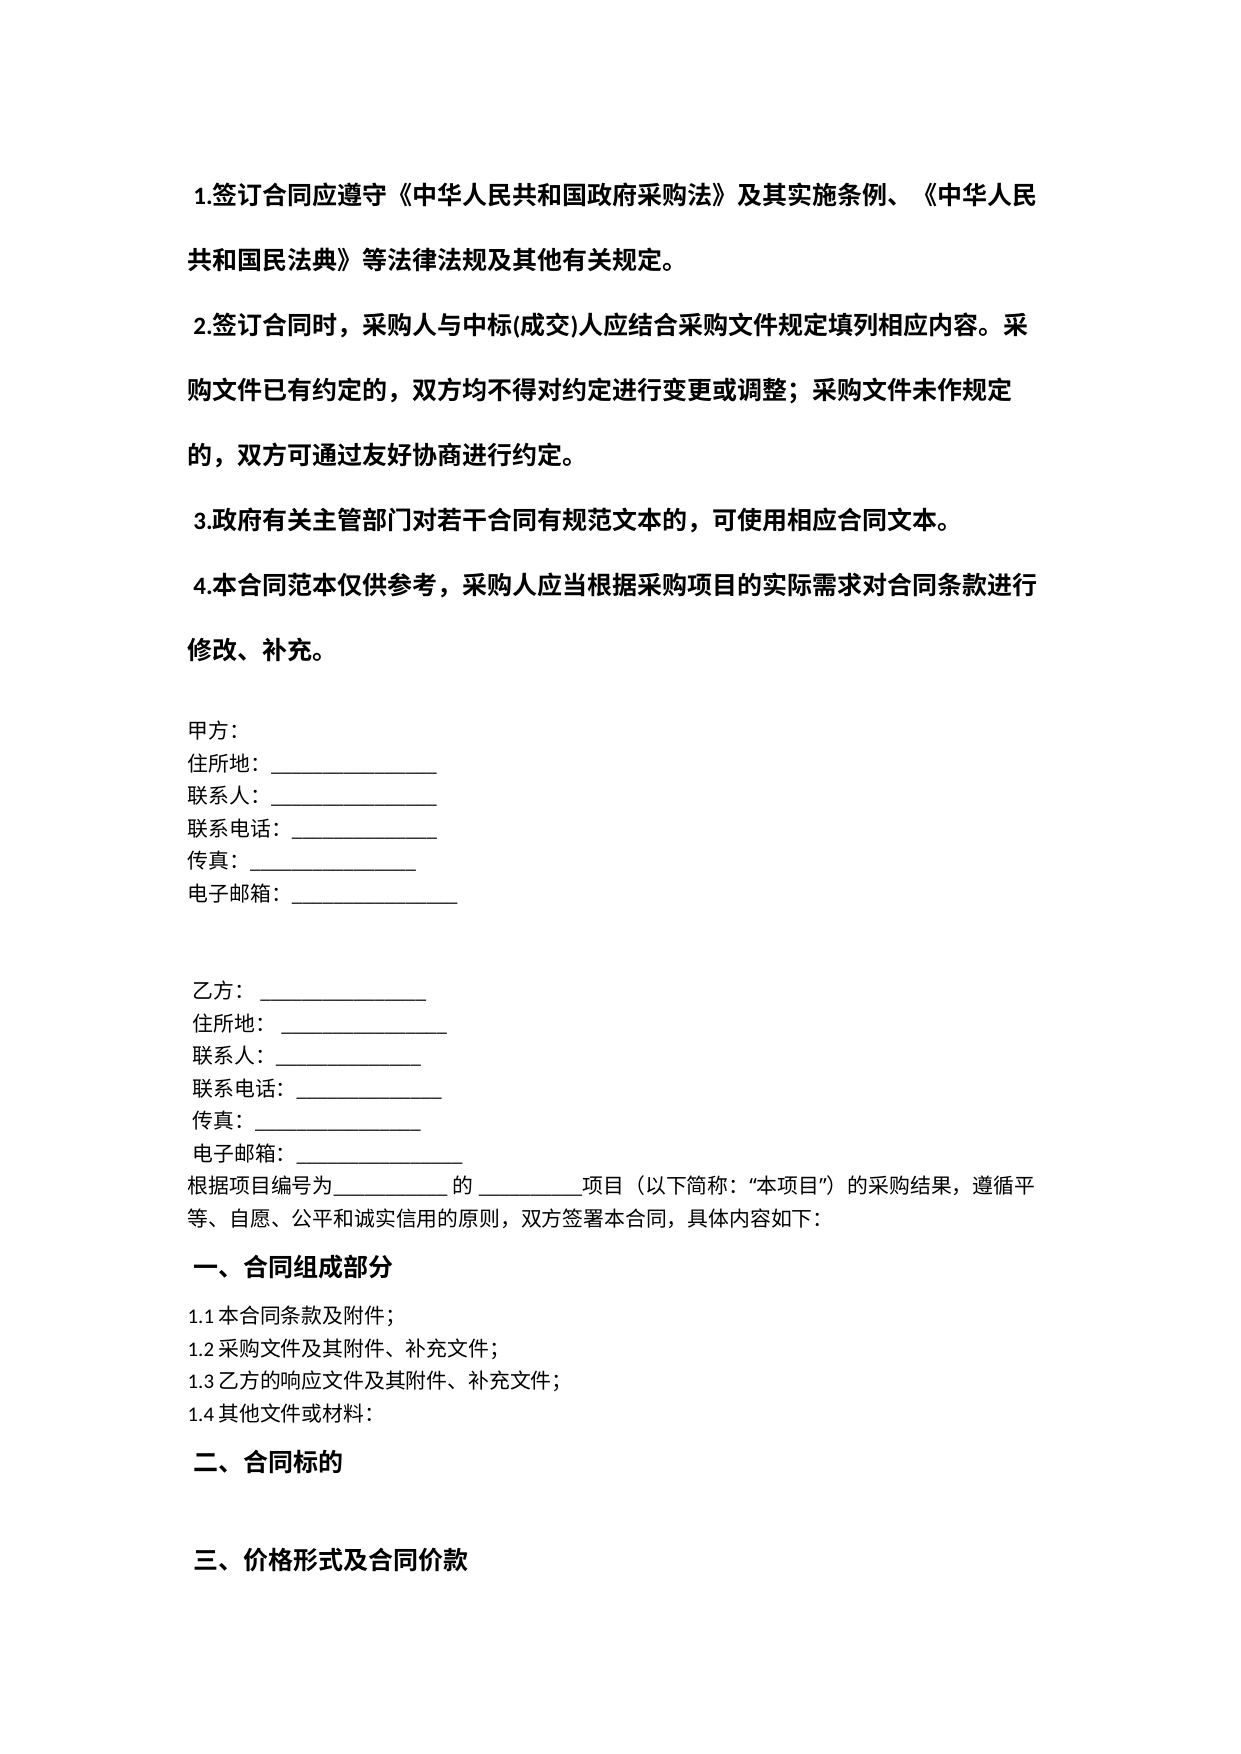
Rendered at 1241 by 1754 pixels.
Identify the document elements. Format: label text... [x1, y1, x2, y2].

text 1.1本合同条款及附件； [187, 1299, 1053, 1332]
text 4.本合同范本仅供参考，采购人应当根据采购项目的实际需求对合同条款进行修改、补充。 [187, 552, 1053, 682]
text 2.签订合同时，采购人与中标(成交)人应结合采购文件规定填列相应内容。采购文件已有约定的，双方均不得对约定进行变更或调整；采购文件未作规定的，双方可通过友好协商进行约定。 [187, 292, 1053, 487]
text 甲方： [187, 714, 1053, 747]
text 电子邮箱：________________ [187, 877, 1053, 942]
text 联系电话：______________ [187, 1072, 1053, 1104]
text 联系人：________________ [187, 779, 1053, 812]
text 一、合同组成部分 [187, 1234, 1053, 1299]
text 1.2采购文件及其附件、补充文件； [187, 1332, 1053, 1364]
text 乙方： ________________ [187, 974, 1053, 1007]
text 1.签订合同应遵守《中华人民共和国政府采购法》及其实施条例、《中华人民共和国民法典》等法律法规及其他有关规定。 [187, 162, 1053, 292]
text 住所地：________________ [187, 747, 1053, 779]
text 二、合同标的 [187, 1429, 1053, 1527]
text 住所地： ________________ [187, 1007, 1053, 1039]
text 电子邮箱：________________ [187, 1137, 1053, 1169]
text 传真：________________ [187, 844, 1053, 877]
text 三、价格形式及合同价款 [187, 1527, 1053, 1592]
text 传真：________________ [187, 1104, 1053, 1137]
text 联系电话：______________ [187, 812, 1053, 844]
text 根据项目编号为___________ 的 __________项目（以下简称：“本项目”）的采购结果，遵循平等、自愿、公平和诚实信用的原则，双方签署本合同，具体内容如下： [187, 1169, 1053, 1234]
text 联系人：______________ [187, 1039, 1053, 1072]
text 1.3乙方的响应文件及其附件、补充文件； [187, 1364, 1053, 1397]
text 1.4其他文件或材料： [187, 1397, 1053, 1429]
text 3.政府有关主管部门对若干合同有规范文本的，可使用相应合同文本。 [187, 487, 1053, 552]
